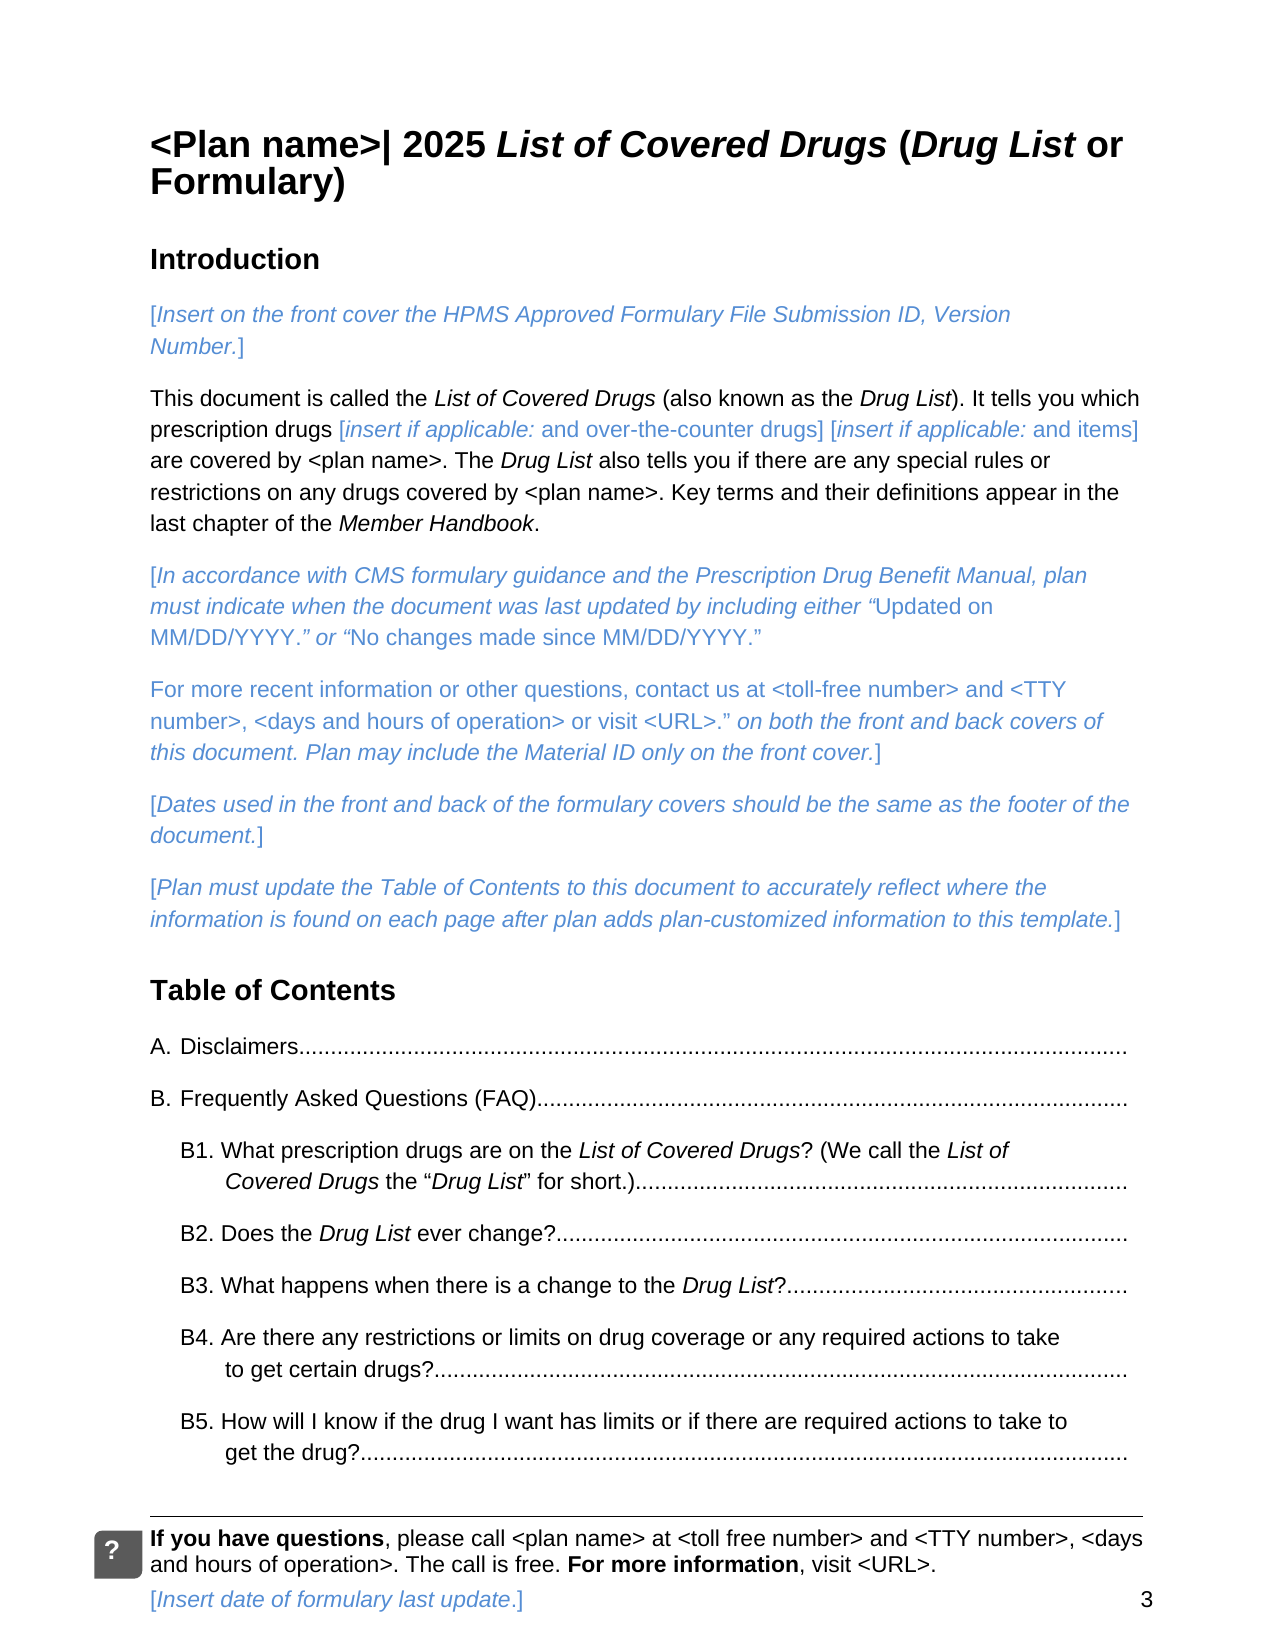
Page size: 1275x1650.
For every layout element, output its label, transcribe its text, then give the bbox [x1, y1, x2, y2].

text [Insert on the front cover the HPMS Approved Formulary File Submission ID, Version Number.] [150, 298, 1068, 360]
text This document is called the List of Covered Drugs (also known as the Drug List). It tells you which prescription drugs [insert if applicable: and over-the-counter drugs] [insert if applicable: and items] are covered by <plan name>. The Drug List also tells you if there are any special rules or restrictions on any drugs covered by <plan name>. Key terms and their definitions appear in the last chapter of the Member Handbook. [150, 381, 1143, 537]
text [Plan must update the Table of Contents to this document to accurately reflect where the information is found on each page after plan adds plan-customized information to this template.] [150, 871, 1143, 933]
text For more recent information or other questions, contact us at <toll-free number> and <TTY number>, <days and hours of operation> or visit <URL>.” on both the front and back covers of this document. Plan may include the Material ID only on the front cover.] [150, 673, 1143, 767]
text Introduction [150, 239, 1143, 277]
text [Dates used in the front and back of the formulary covers should be the same as the footer of the document.] [150, 787, 1143, 850]
text [In accordance with CMS formulary guidance and the Prescription Drug Benefit Manual, plan must indicate when the document was last updated by including either “Updated on MM/DD/YYYY.” or “No changes made since MM/DD/YYYY.” [150, 558, 1143, 652]
text <Plan name>| 2025 List of Covered Drugs (Drug List or Formulary) [150, 127, 1143, 202]
